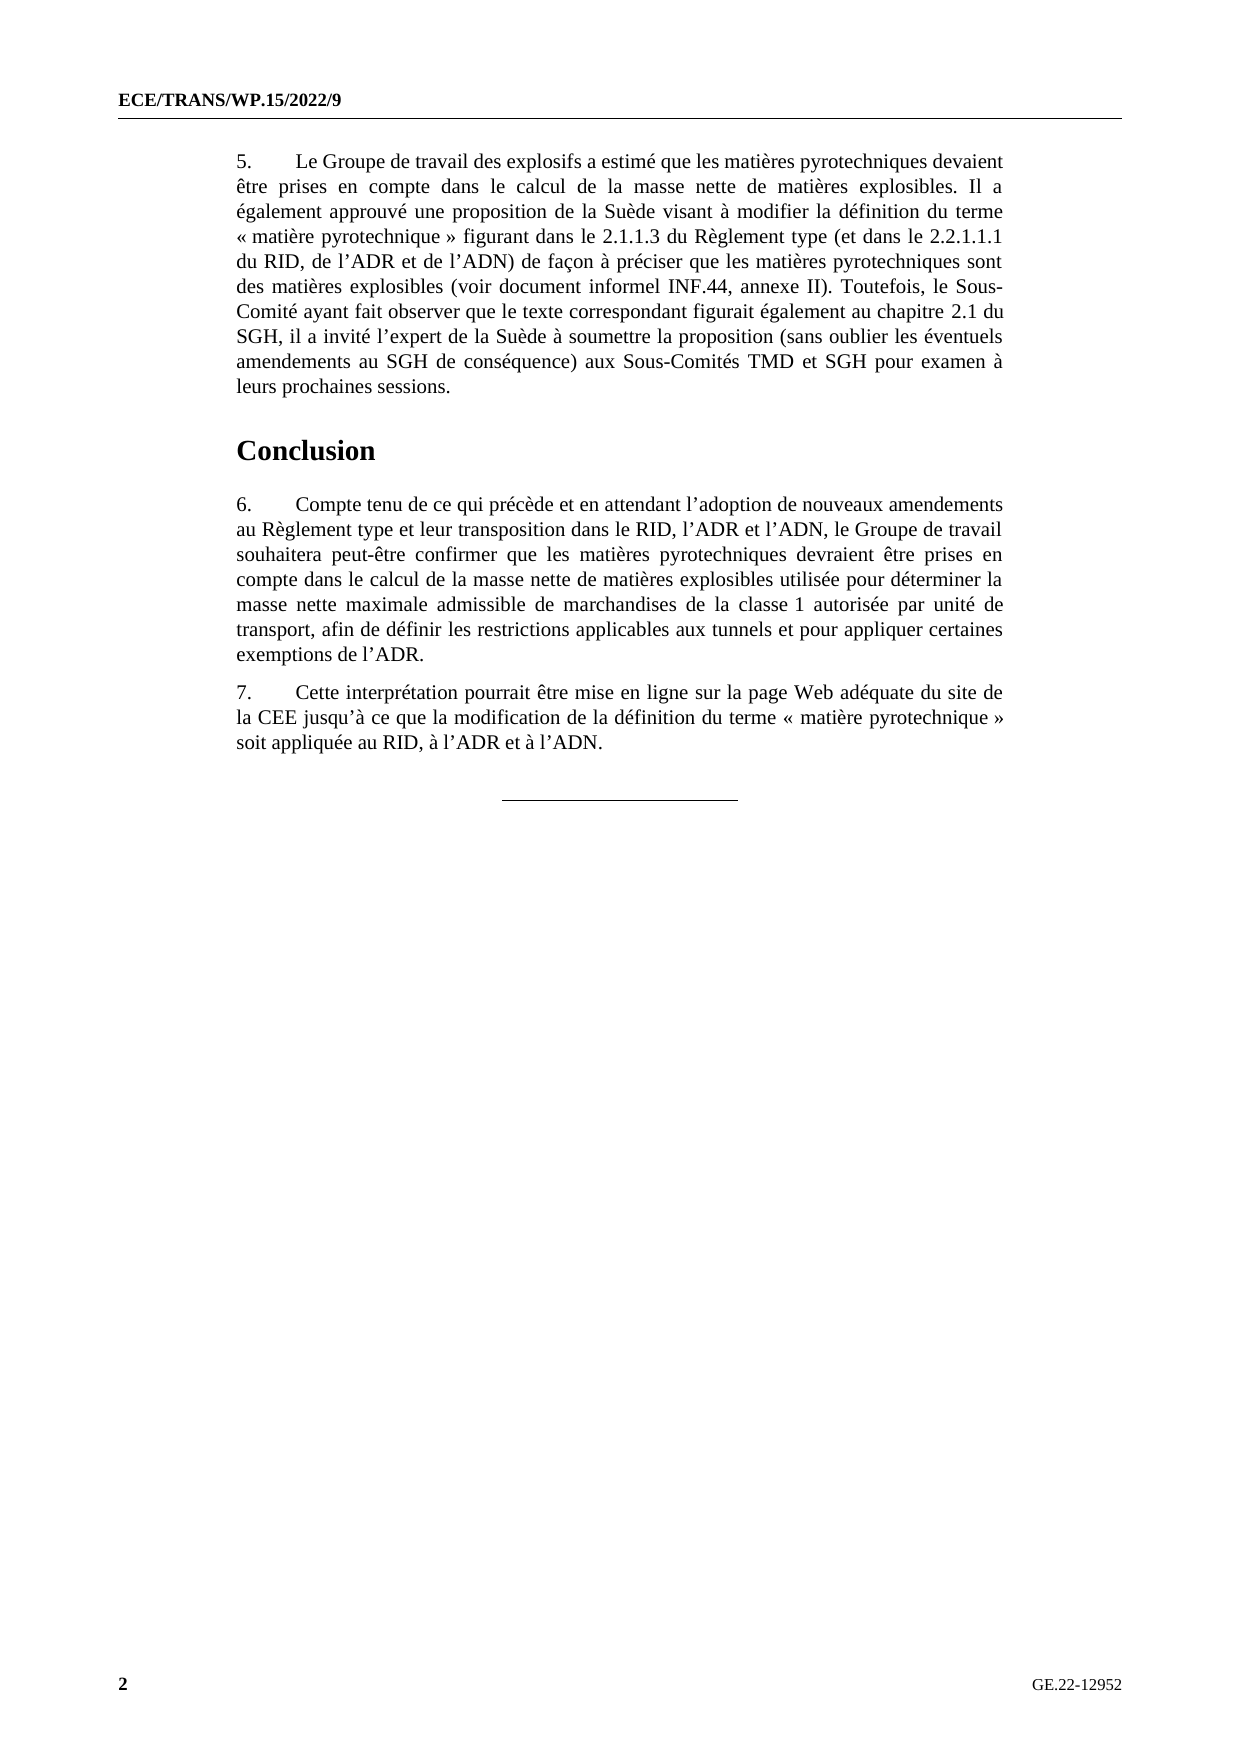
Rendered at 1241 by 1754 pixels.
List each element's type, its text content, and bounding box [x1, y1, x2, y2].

text 6. Compte tenu de ce qui précède et en attendant l’adoption de nouveaux amendements au Règlement type et leur transposition dans le RID, l’ADR et l’ADN, le Groupe de travail souhaitera peut-être confirmer que les matières pyrotechniques devraient être prises en compte dans le calcul de la masse nette de matières explosibles utilisée pour déterminer la masse nette maximale admissible de marchandises de la classe 1 autorisée par unité de transport, afin de définir les restrictions applicables aux tunnels et pour appliquer certaines exemptions de l’ADR. [236, 491, 1004, 666]
text 7. Cette interprétation pourrait être mise en ligne sur la page Web adéquate du site de la CEE jusqu’à ce que la modification de la définition du terme « matière pyrotechnique » soit appliquée au RID, à l’ADR et à l’ADN. [236, 679, 1004, 754]
text 5. Le Groupe de travail des explosifs a estimé que les matières pyrotechniques devaient être prises en compte dans le calcul de la masse nette de matières explosibles. Il a également approuvé une proposition de la Suède visant à modifier la définition du terme « matière pyrotechnique » figurant dans le 2.1.1.3 du Règlement type (et dans le 2.2.1.1.1 du RID, de l’ADR et de l’ADN) de façon à préciser que les matières pyrotechniques sont des matières explosibles (voir document informel INF.44, annexe II). Toutefois, le Sous-Comité ayant fait observer que le texte correspondant figurait également au chapitre 2.1 du SGH, il a invité l’expert de la Suède à soumettre la proposition (sans oublier les éventuels amendements au SGH de conséquence) aux Sous-Comités TMD et SGH pour examen à leurs prochaines sessions. [236, 148, 1004, 398]
text Conclusion [118, 435, 1004, 466]
